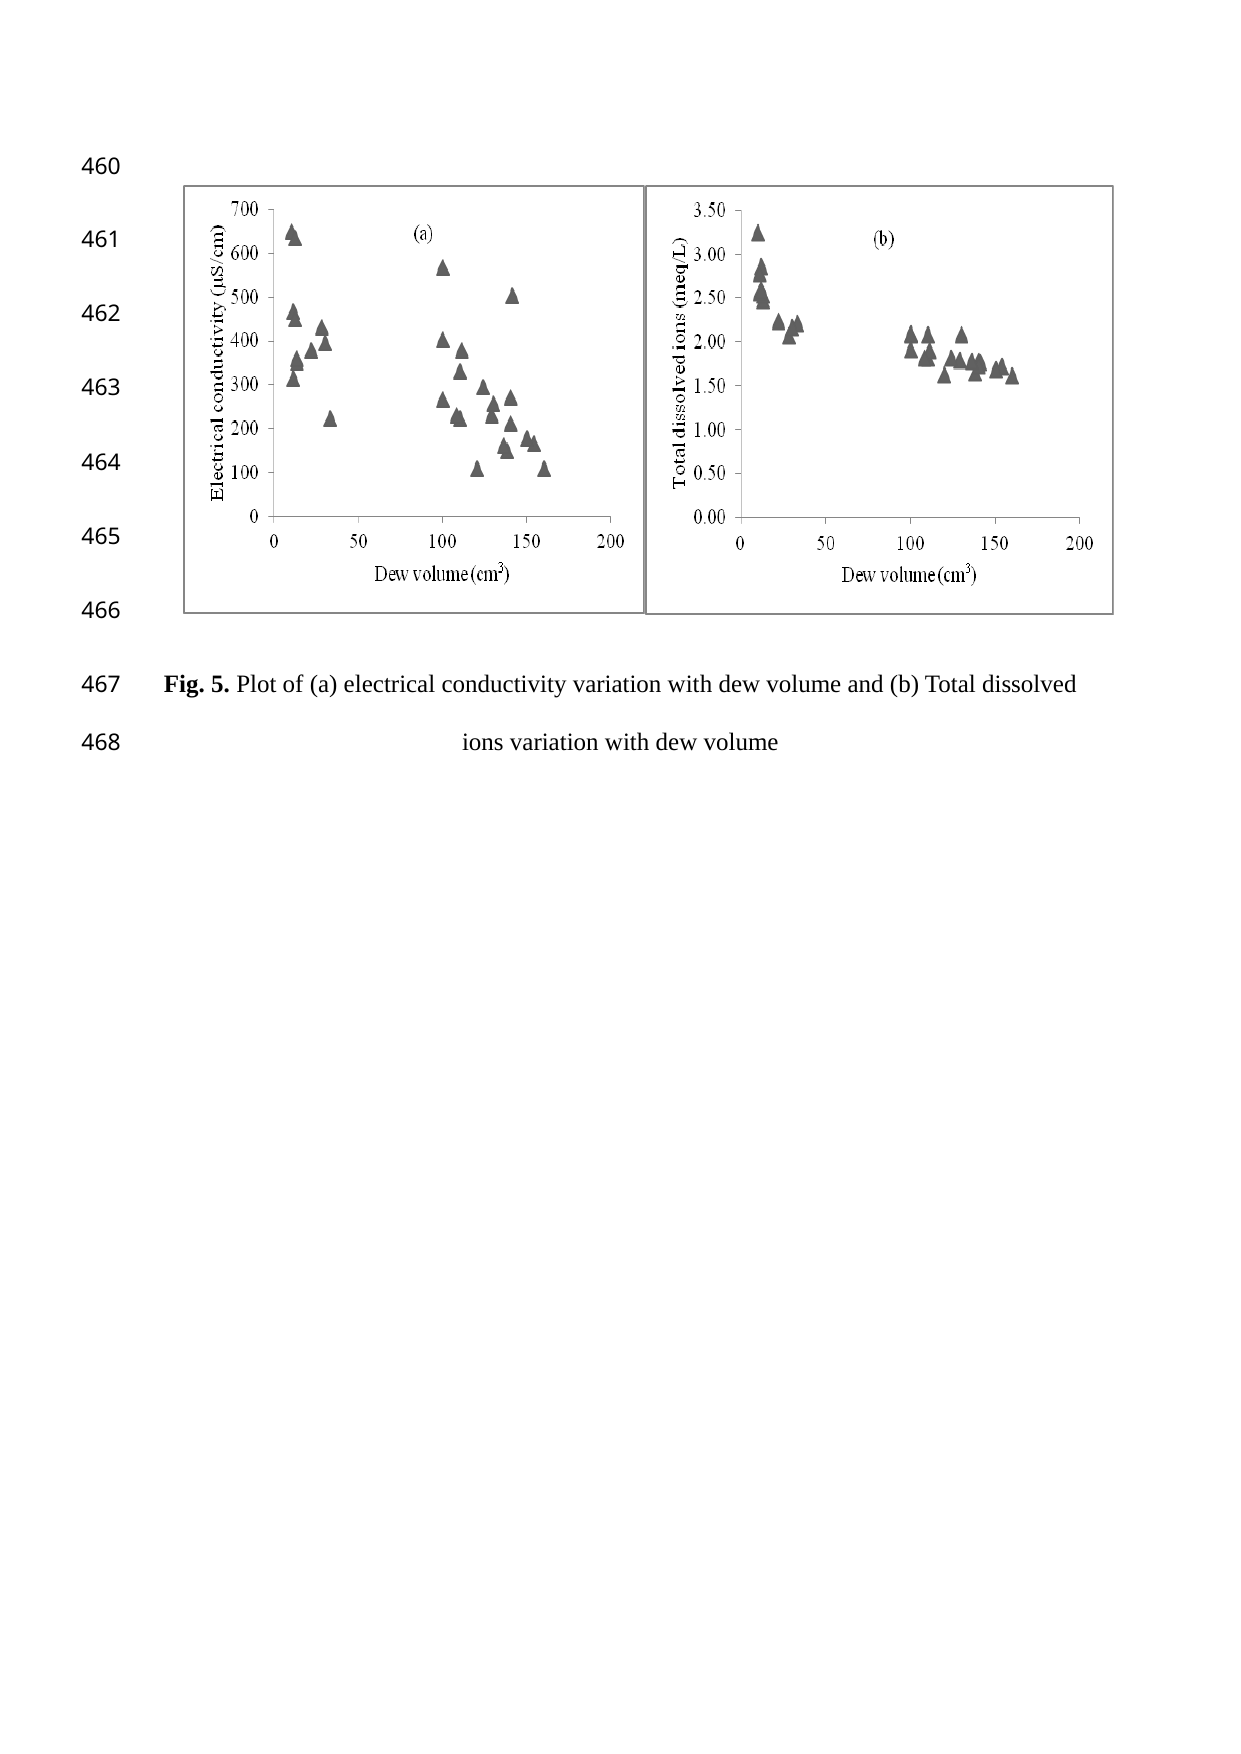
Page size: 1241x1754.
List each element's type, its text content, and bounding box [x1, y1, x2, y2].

picture [182, 184, 1114, 617]
text Fig. 5. Plot of (a) electrical conductivity variation with dew volume and (b) Total dissolved ions variation with dew volume [150, 669, 1090, 755]
